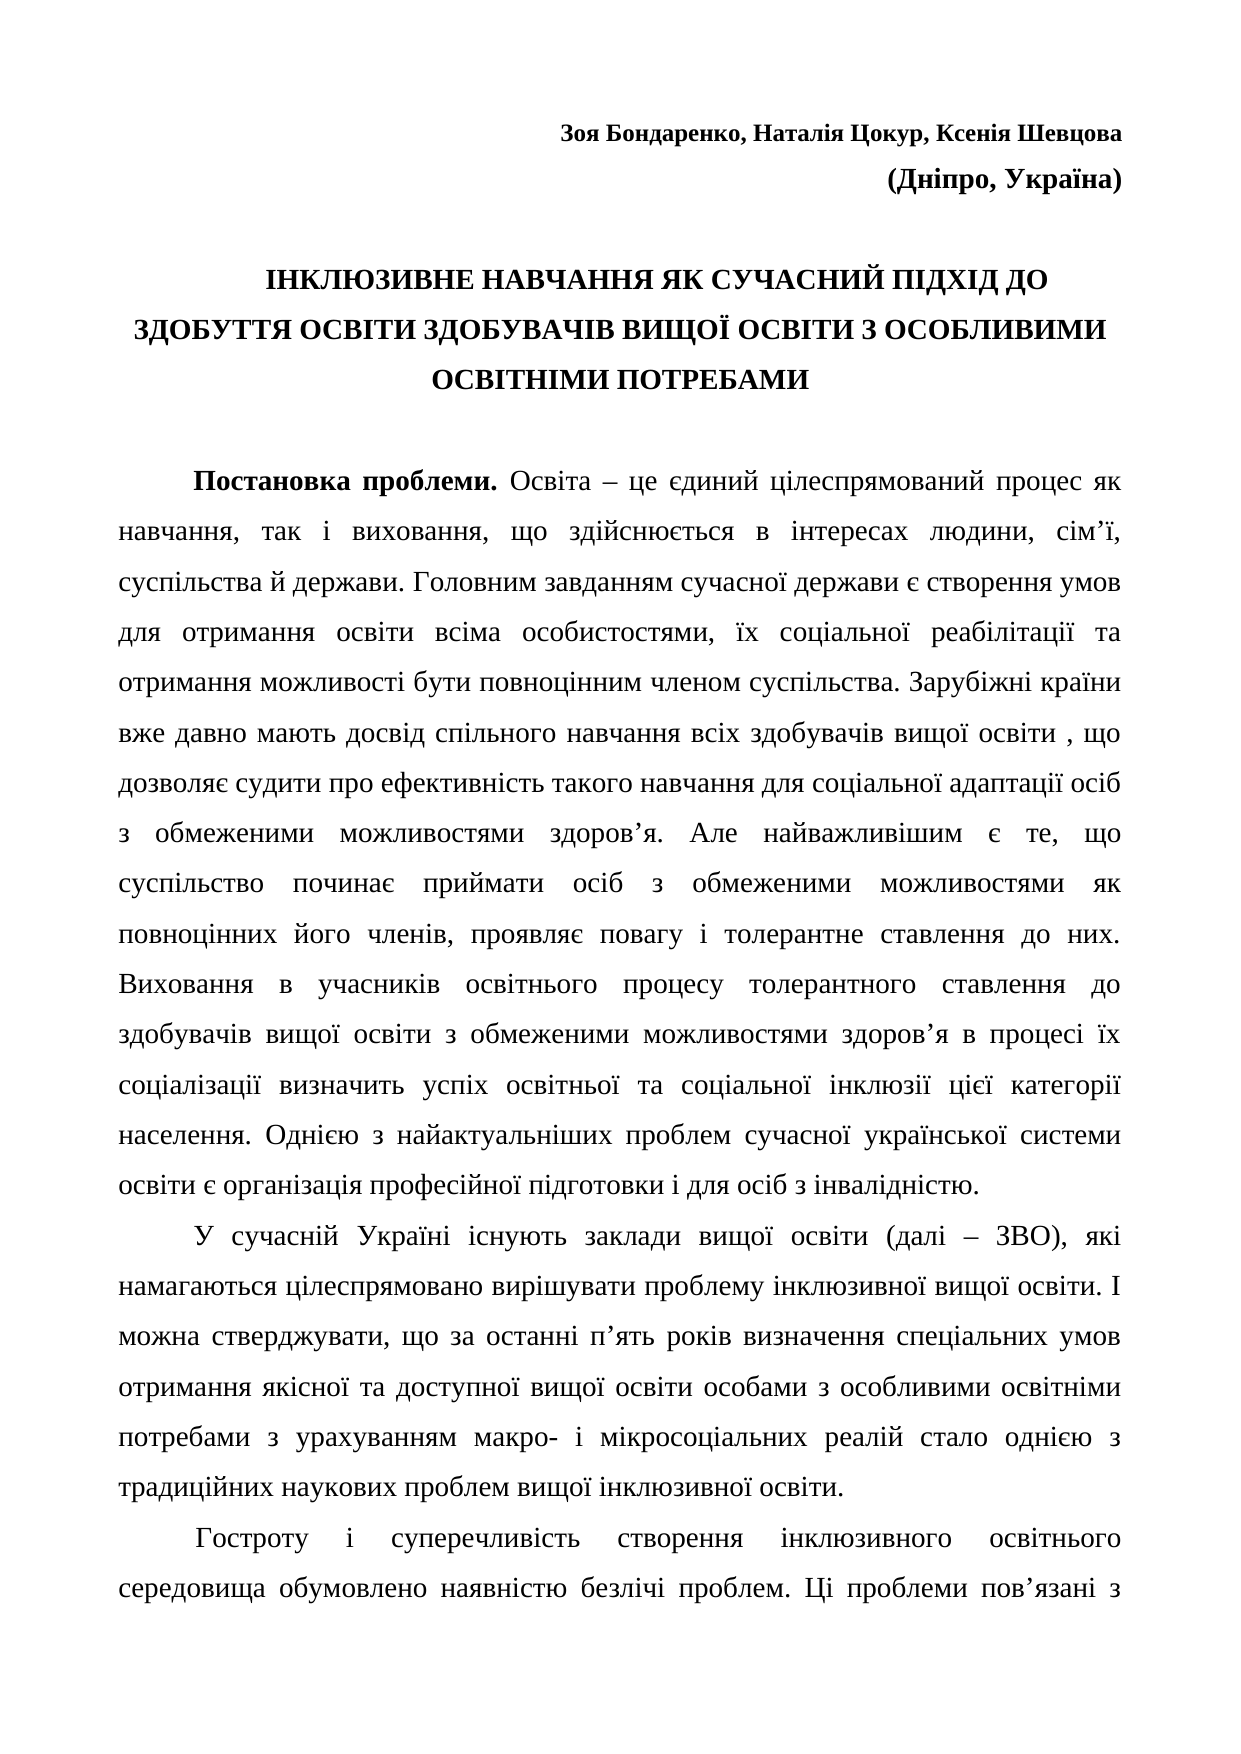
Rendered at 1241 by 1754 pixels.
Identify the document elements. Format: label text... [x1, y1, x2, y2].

text (Дніпро, Україна) [118, 161, 1122, 195]
subtitle ІНКЛЮЗИВНЕ НАВЧАННЯ ЯК СУЧАСНИЙ ПІДХІД ДО ЗДОБУТТЯ ОСВІТИ ЗДОБУВАЧІВ ВИЩОЇ ОСВІТИ З ОСОБЛИВИМИ ОСВІТНІМИ ПОТРЕБАМИ [118, 262, 1122, 396]
text Постановка проблеми. Освіта – це єдиний цілеспрямований процес як навчання, так і виховання, що здійснюється в інтересах людини, сім’ї, суспільства й держави. Головним завданням сучасної держави є створення умов для отримання освіти всіма особистостями, їх соціальної реабілітації та отримання можливості бути повноцінним членом суспільства. Зарубіжні країни вже давно мають досвід спільного навчання всіх здобувачів вищої освіти , що дозволяє судити про ефективність такого навчання для соціальної адаптації осіб з обмеженими можливостями здоров’я. Але найважливішим є те, що суспільство починає приймати осіб з обмеженими можливостями як повноцінних його членів, проявляє повагу і толерантне ставлення до них. Виховання в учасників освітнього процесу толерантного ставлення до здобувачів вищої освіти з обмеженими можливостями здоров’я в процесі їх соціалізації визначить успіх освітньої та соціальної інклюзії цієї категорії населення. Однією з найактуальніших проблем сучасної української системи освіти є організація професійної підготовки і для осіб з інвалідністю. [118, 463, 1122, 1201]
text Зоя Бондаренко, Наталія Цокур, Ксенія Шевцова [118, 118, 1122, 147]
text У сучасній Україні існують заклади вищої освіти (далі – ЗВО), які намагаються цілеспрямовано вирішувати проблему інклюзивної вищої освіти. І можна стверджувати, що за останні п’ять років визначення спеціальних умов отримання якісної та доступної вищої освіти особами з особливими освітніми потребами з урахуванням макро- і мікросоціальних реалій стало однією з традиційних наукових проблем вищої інклюзивної освіти. [118, 1218, 1122, 1503]
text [118, 1520, 1122, 1603]
